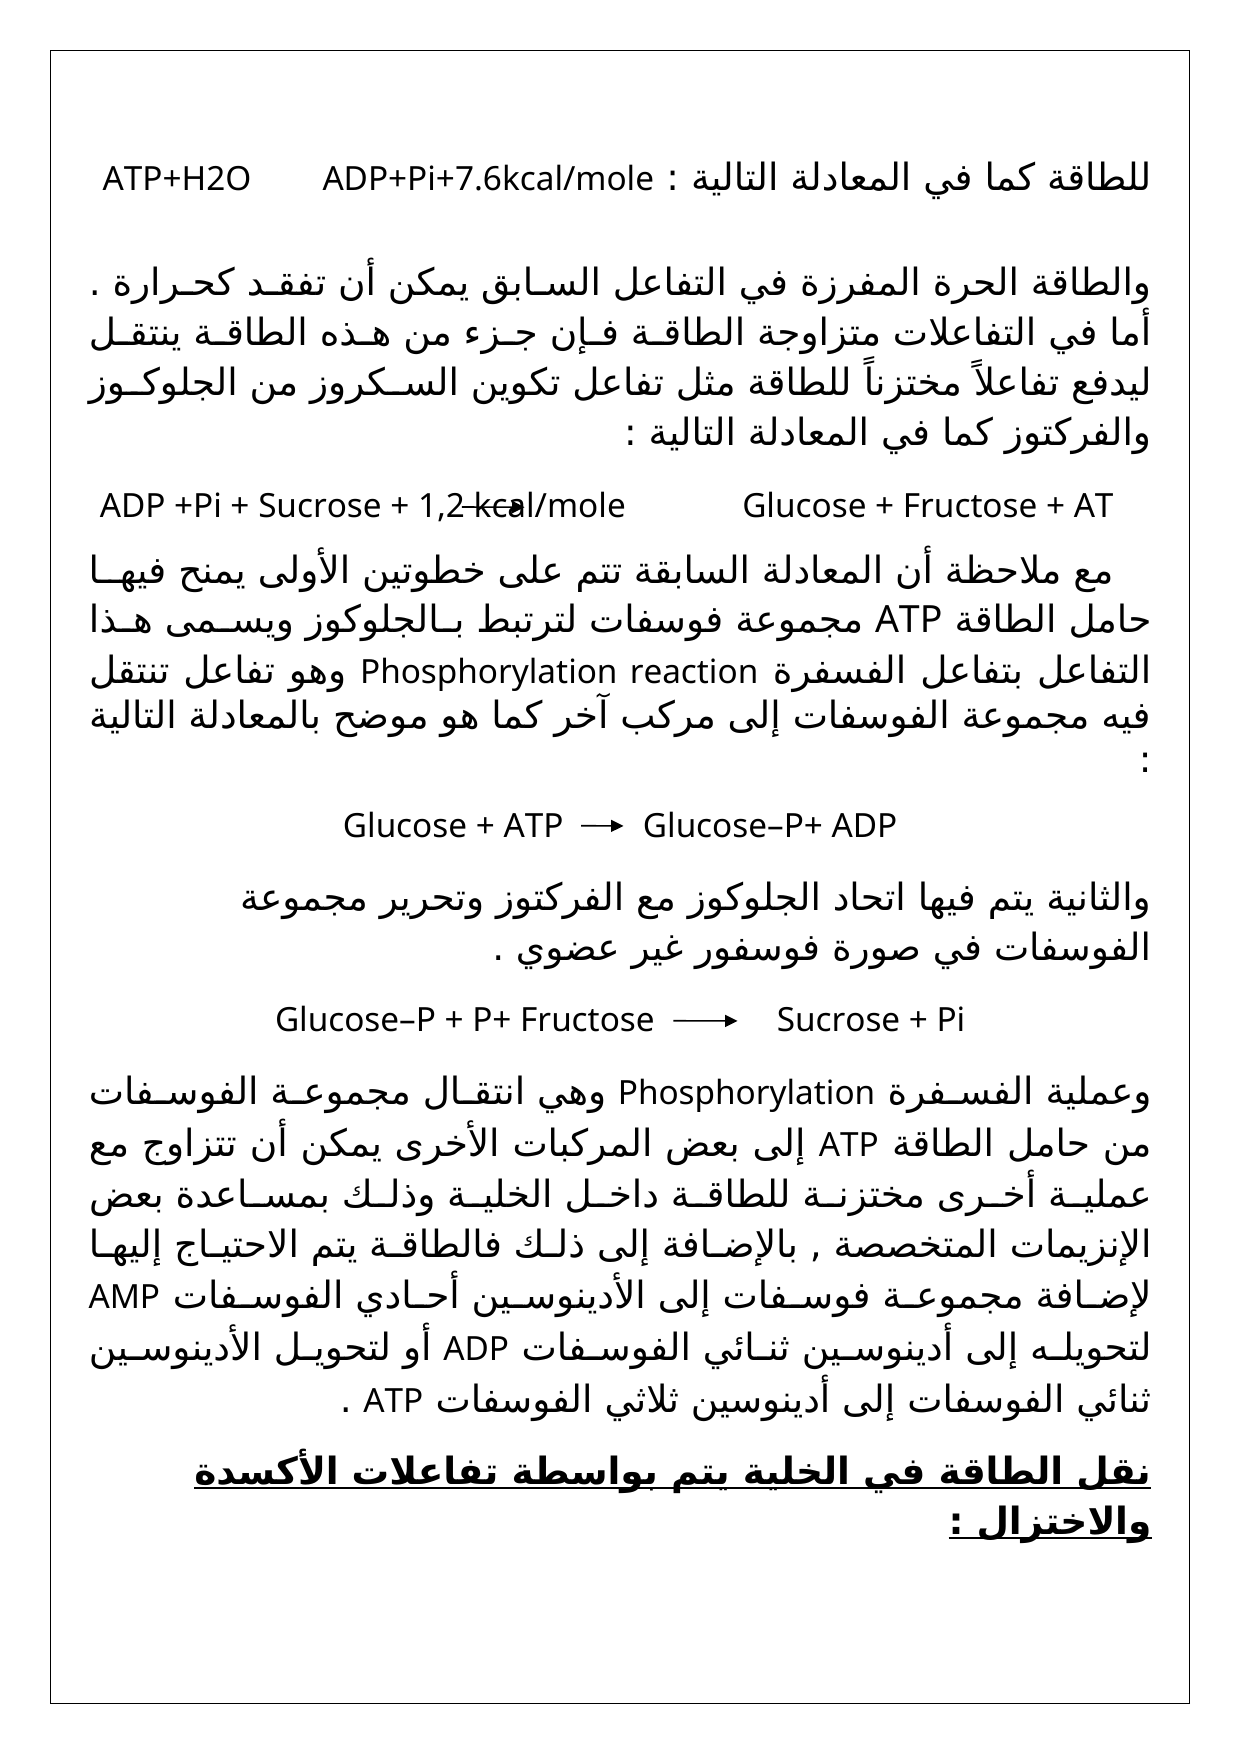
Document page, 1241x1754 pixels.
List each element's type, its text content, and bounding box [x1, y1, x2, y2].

text Glucose + Fructose + AT ADP +Pi + Sucrose + 1,2 kcal/mole [89, 482, 1152, 527]
text والطاقة الحرة المفرزة في التفاعل السابق يمكن أن تفقد كحرارة . أما في التفاعلات متزاوجة الطاقة فإن جزء من هذه الطاقة ينتقل ليدفع تفاعلاً مختزناً للطاقة مثل تفاعل تكوين السكروز من الجلوكوز والفركتوز كما في المعادلة التالية : [89, 261, 1152, 455]
text Glucose + ATP Glucose–P+ ADP [89, 802, 1152, 847]
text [89, 150, 1152, 240]
text مع ملاحظة أن المعادلة السابقة تتم على خطوتين الأولى يمنح فيها حامل الطاقة ATP مجموعة فوسفات لترتبط بالجلوكوز ويسمى هذا التفاعل بتفاعل الفسفرة Phosphorylation reaction وهو تفاعل تنتقل فيه مجموعة الفوسفات إلى مركب آخر كما هو موضح بالمعادلة التالية : [89, 548, 1152, 781]
text وعملية الفسفرة Phosphorylation وهي انتقال مجموعة الفوسفات من حامل الطاقة ATP إلى بعض المركبات الأخرى يمكن أن تتزاوج مع عملية أخرى مختزنة للطاقة داخل الخلية وذلك بمساعدة بعض الإنزيمات المتخصصة , بالإضافة إلى ذلك فالطاقة يتم الاحتياج إليها لإضافة مجموعة فوسفات إلى الأدينوسين أحادي الفوسفات AMP لتحويله إلى أدينوسين ثنائي الفوسفات ADP أو لتحويل الأدينوسين ثنائي الفوسفات إلى أدينوسين ثلاثي الفوسفات ATP . [89, 1069, 1152, 1422]
text Glucose–P + P+ Fructose Sucrose + Pi [89, 996, 1152, 1042]
text والثانية يتم فيها اتحاد الجلوكوز مع الفركتوز وتحرير مجموعة الفوسفات في صورة فوسفور غير عضوي . [89, 875, 1152, 969]
text نقل الطاقة في الخلية يتم بواسطة تفاعلات الأكسدة والاختزال : [89, 1450, 1152, 1544]
